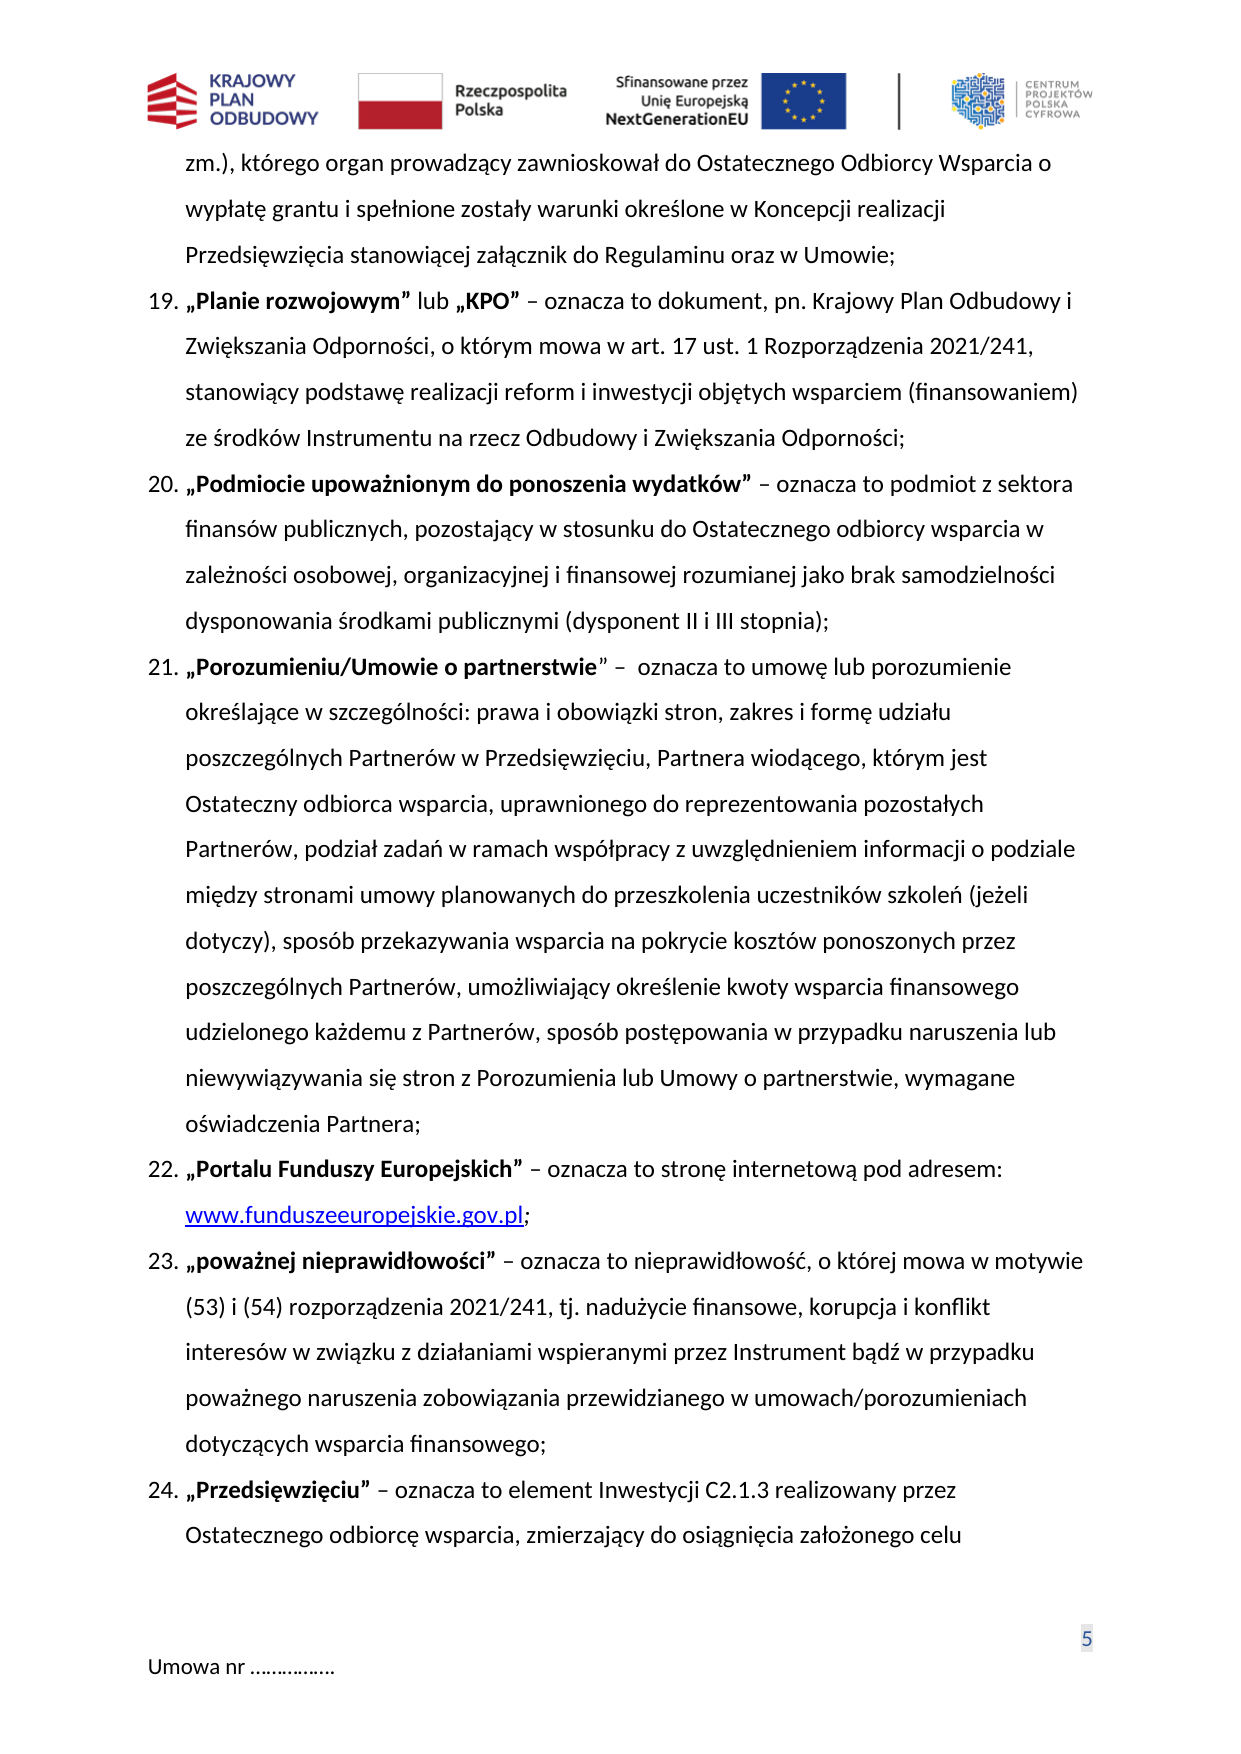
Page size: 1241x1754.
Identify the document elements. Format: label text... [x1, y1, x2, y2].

list „Podmiocie upoważnionym do ponoszenia wydatków” – oznacza to podmiot z sektora finansów publicznych, pozostający w stosunku do Ostatecznego odbiorcy wsparcia w zależności osobowej, organizacyjnej i finansowej rozumianej jako brak samodzielności dysponowania środkami publicznymi (dysponent II i III stopnia); [148, 468, 1093, 635]
picture [147, 73, 1093, 130]
list „Porozumieniu/Umowie o partnerstwie” – oznacza to umowę lub porozumienie określające w szczególności: prawa i obowiązki stron, zakres i formę udziału poszczególnych Partnerów w Przedsięwzięciu, Partnera wiodącego, którym jest Ostateczny odbiorca wsparcia, uprawnionego do reprezentowania pozostałych Partnerów, podział zadań w ramach współpracy z uwzględnieniem informacji o podziale między stronami umowy planowanych do przeszkolenia uczestników szkoleń (jeżeli dotyczy), sposób przekazywania wsparcia na pokrycie kosztów ponoszonych przez poszczególnych Partnerów, umożliwiający określenie kwoty wsparcia finansowego udzielonego każdemu z Partnerów, sposób postępowania w przypadku naruszenia lub niewywiązywania się stron z Porozumienia lub Umowy o partnerstwie, wymagane oświadczenia Partnera; [148, 651, 1093, 1138]
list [148, 1474, 1093, 1550]
list „Planie rozwojowym” lub „KPO” – oznacza to dokument, pn. Krajowy Plan Odbudowy i Zwiększania Odporności, o którym mowa w art. 17 ust. 1 Rozporządzenia 2021/241, stanowiący podstawę realizacji reform i inwestycji objętych wsparciem (finansowaniem) ze środków Instrumentu na rzecz Odbudowy i Zwiększania Odporności; [148, 285, 1093, 452]
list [148, 148, 1093, 269]
list „poważnej nieprawidłowości” – oznacza to nieprawidłowość, o której mowa w motywie (53) i (54) rozporządzenia 2021/241, tj. nadużycie finansowe, korupcja i konflikt interesów w związku z działaniami wspieranymi przez Instrument bądź w przypadku poważnego naruszenia zobowiązania przewidzianego w umowach/porozumieniach dotyczących wsparcia finansowego; [148, 1245, 1093, 1458]
list „Portalu Funduszy Europejskich” – oznacza to stronę internetową pod adresem: www.funduszeeuropejskie.gov.pl; [148, 1154, 1093, 1230]
